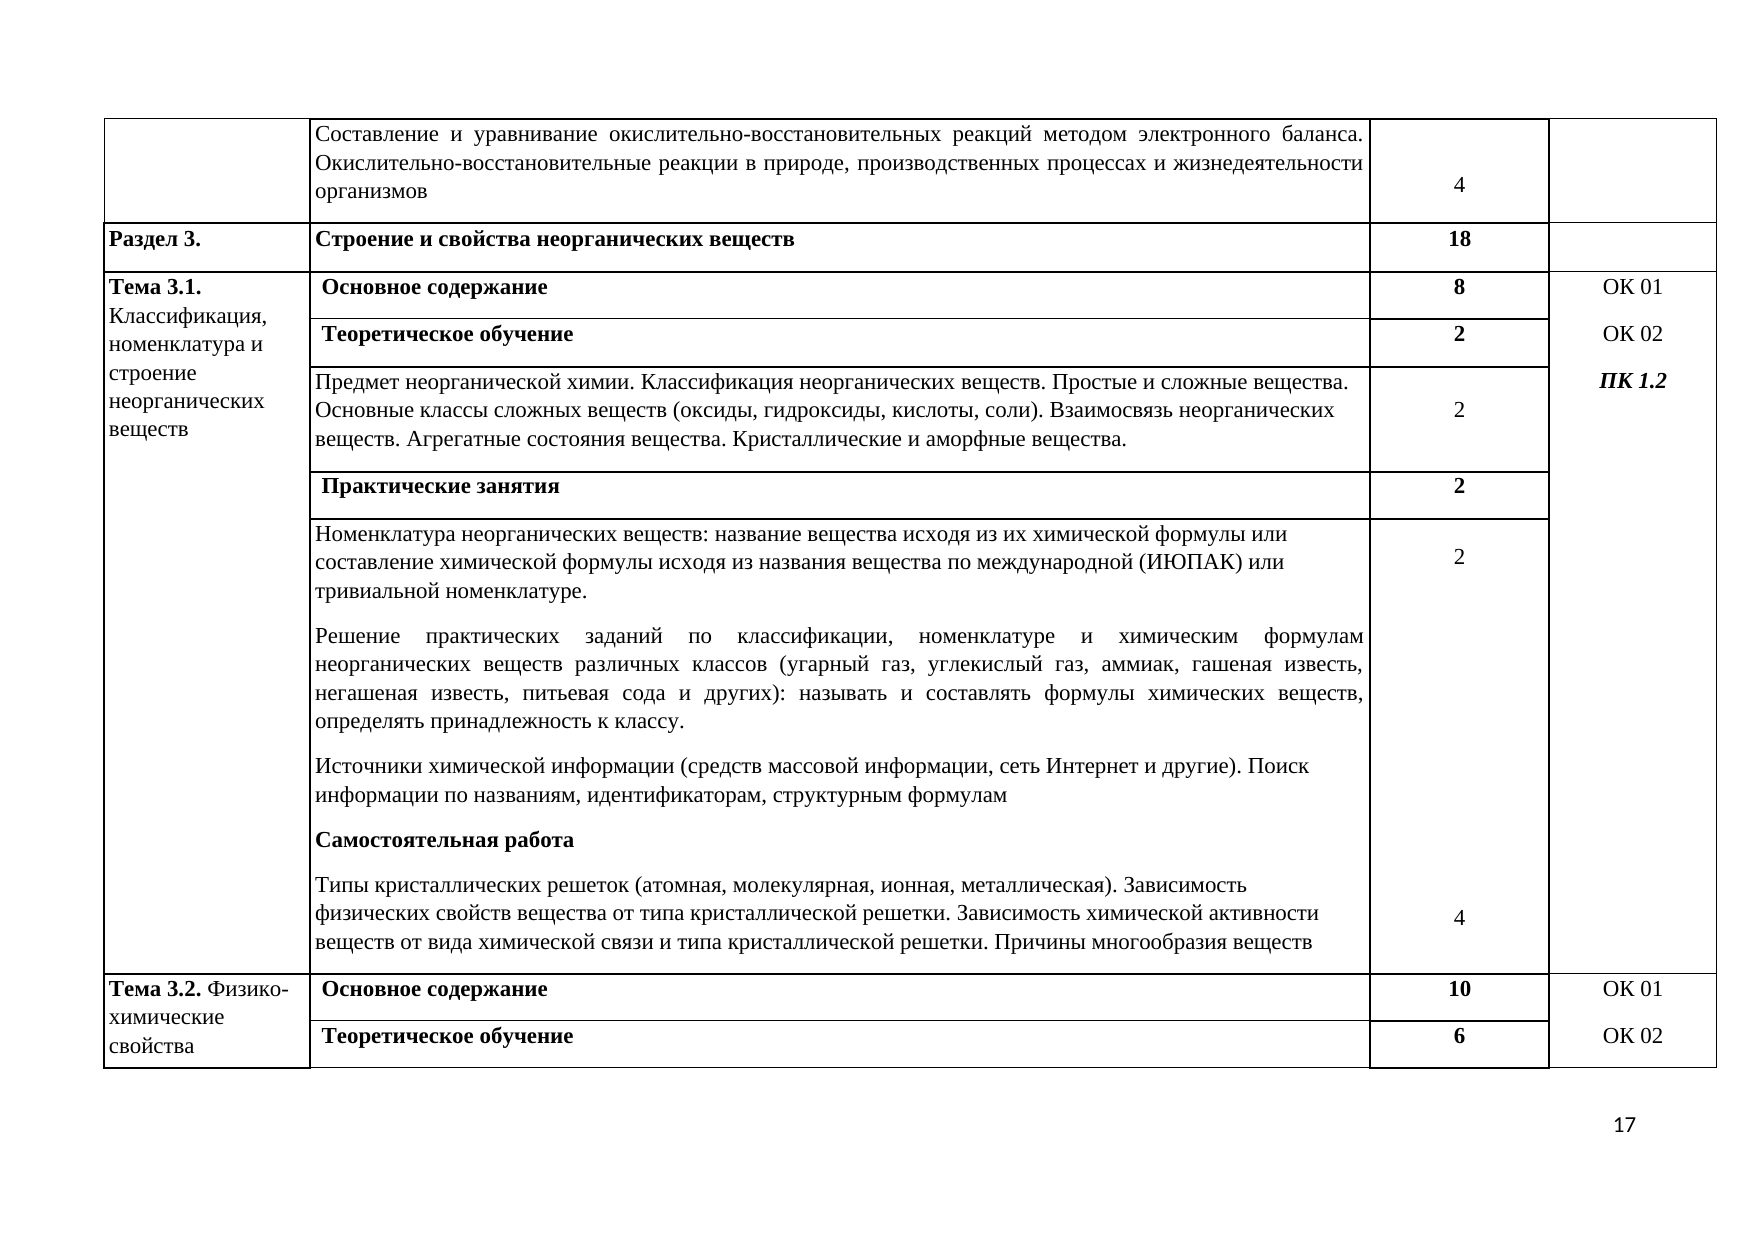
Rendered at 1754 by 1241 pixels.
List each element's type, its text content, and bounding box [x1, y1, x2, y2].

table_cell Тема 3.2. Физико-химические свойства неорганических веществ [105, 975, 309, 1067]
table_cell 8 [1371, 273, 1548, 318]
table_cell [1550, 223, 1716, 271]
table_cell Строение и свойства неорганических веществ [311, 224, 1369, 271]
table_cell Раздел 3. [105, 224, 309, 271]
table_cell Номенклатура неорганических веществ: название вещества исходя из их химической формулы или составление химической формулы исходя из названия вещества по международной (ИЮПАК) или тривиальной номенклатуре. Решение практических заданий по классификации, номенклатуре и химическим формулам неорганических веществ различных классов (угарный газ, углекислый газ, аммиак, гашеная известь, негашеная известь, питьевая сода и других): называть и составлять формулы химических веществ, определять принадлежность к классу. Источники химической информации (средств массовой информации, сеть Интернет и другие). Поиск информации по названиям, идентификаторам, структурным формулам Самостоятельная работа Типы кристаллических решеток (атомная, молекулярная, ионная, металлическая). Зависимость физических свойств вещества от типа кристаллической решетки. Зависимость химической активности веществ от вида химической связи и типа кристаллической решетки. Причины многообразия веществ [311, 520, 1369, 973]
table_cell 2 [1371, 320, 1548, 366]
table_cell 6 [1371, 1022, 1548, 1067]
table_cell 10 [1371, 975, 1548, 1020]
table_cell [311, 120, 1369, 222]
table_cell 18 [1371, 224, 1548, 271]
table_cell Предмет неорганической химии. Классификация неорганических веществ. Простые и сложные вещества. Основные классы сложных веществ (оксиды, гидроксиды, кислоты, соли). Взаимосвязь неорганических веществ. Агрегатные состояния вещества. Кристаллические и аморфные вещества. [311, 368, 1369, 471]
table_cell 2 4 [1371, 120, 1548, 222]
table_cell 2 [1371, 368, 1548, 471]
table_cell Практические занятия [311, 473, 1369, 518]
table_cell Теоретическое обучение [311, 319, 1369, 366]
table_cell ОК 01 ОК 02 ПК 1.1. [1550, 974, 1716, 1067]
table_cell Тема 3.1. Классификация, номенклатура и строение неорганических веществ [105, 273, 309, 973]
table_cell ОК 01 ОК 02 ПК 1.2 [1550, 272, 1716, 973]
table_cell 2 [1371, 473, 1548, 518]
table_cell Основное содержание [311, 975, 1369, 1020]
table_cell Основное содержание [311, 273, 1369, 318]
table_cell 2 4 [1371, 520, 1548, 973]
table_cell Теоретическое обучение [311, 1021, 1369, 1067]
